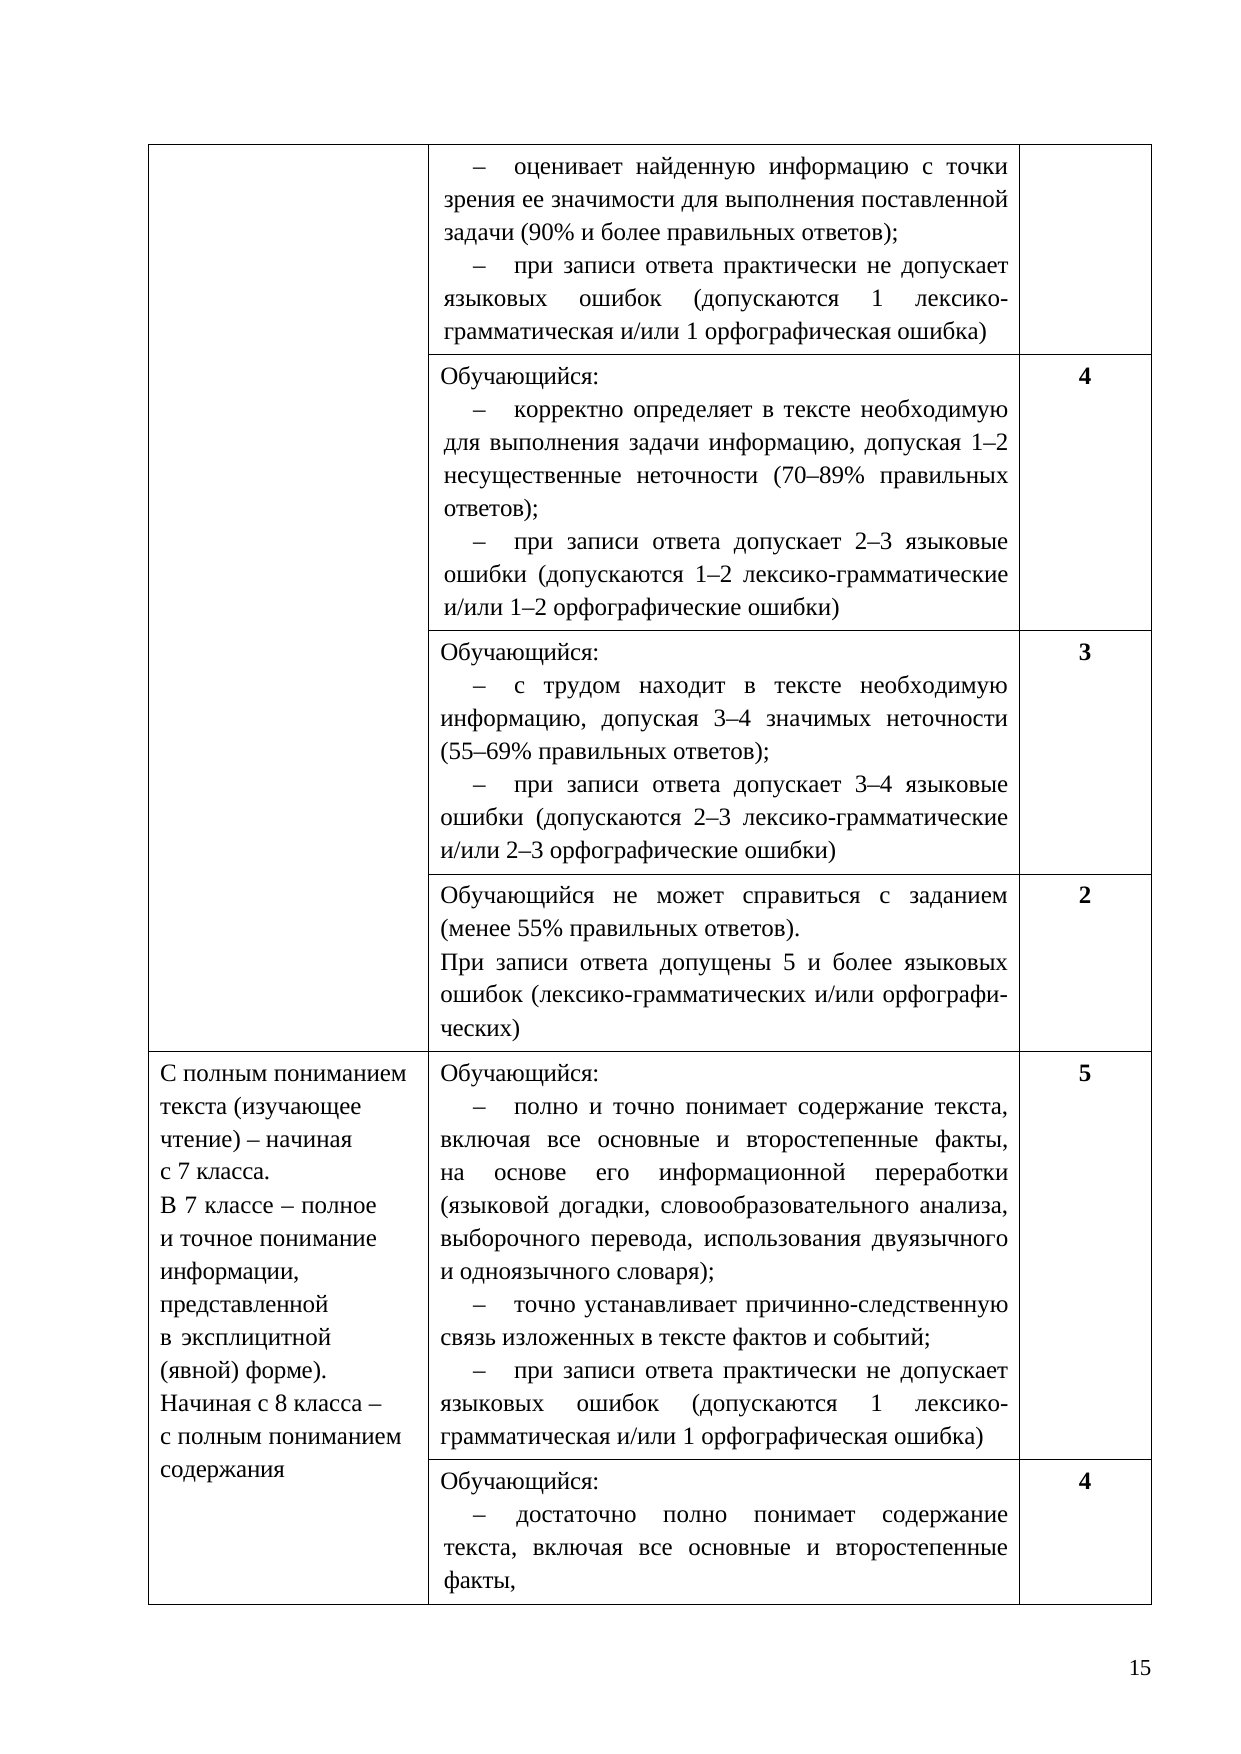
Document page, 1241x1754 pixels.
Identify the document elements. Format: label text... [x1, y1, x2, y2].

table_cell Обучающийся: – достаточно полно понимает содержание текста, включая все основные и второстепенные факты, [429, 1460, 1019, 1603]
table_cell Обучающийся: с трудом находит в тексте необходимую информацию, допуская 3–4 значимых неточности (55–69% правильных ответов); при записи ответа допускает 3–4 языковые ошибки (допускаются 2–3 лексико-грамматические и/или 2–3 орфографические ошибки) [429, 631, 1019, 874]
table_header [1020, 145, 1151, 354]
table_cell 4 [1020, 355, 1151, 630]
table_header [149, 145, 428, 1051]
table_cell 5 [1020, 1052, 1151, 1459]
table_header оценивает найденную информацию с точки зрения ее значимости для выполнения поставленной задачи (90% и более правильных ответов); при записи ответа практически не допускает языковых ошибок (допускаются 1 лексико- грамматическая и/или 1 орфографическая ошибка) [429, 145, 1019, 354]
table_cell 2 [1020, 875, 1151, 1051]
table_cell Обучающийся не может справиться с заданием (менее 55% правильных ответов). При записи ответа допущены 5 и более языковых ошибок (лексико-грамматических и/или орфографи- ческих) [429, 875, 1019, 1051]
table_cell С полным пониманием текста (изучающее чтение) – начиная с 7 класса. В 7 классе – полное и точное понимание информации, представленной в эксплицитной (явной) форме). Начиная с 8 класса – с полным пониманием содержания [149, 1052, 428, 1603]
table_cell Обучающийся: корректно определяет в тексте необходимую для выполнения задачи информацию, допуская 1–2 несущественные неточности (70–89% правильных ответов); при записи ответа допускает 2–3 языковые ошибки (допускаются 1–2 лексико-грамматические и/или 1–2 орфографические ошибки) [429, 355, 1019, 630]
table_cell 3 [1020, 631, 1151, 874]
table_cell 4 [1020, 1460, 1151, 1603]
table_cell Обучающийся: полно и точно понимает содержание текста, включая все основные и второстепенные факты, на основе его информационной переработки (языковой догадки, словообразовательного анализа, выборочного перевода, использования двуязычного и одноязычного словаря); точно устанавливает причинно-следственную связь изложенных в тексте фактов и событий; при записи ответа практически не допускает языковых ошибок (допускаются 1 лексико- грамматическая и/или 1 орфографическая ошибка) [429, 1052, 1019, 1459]
